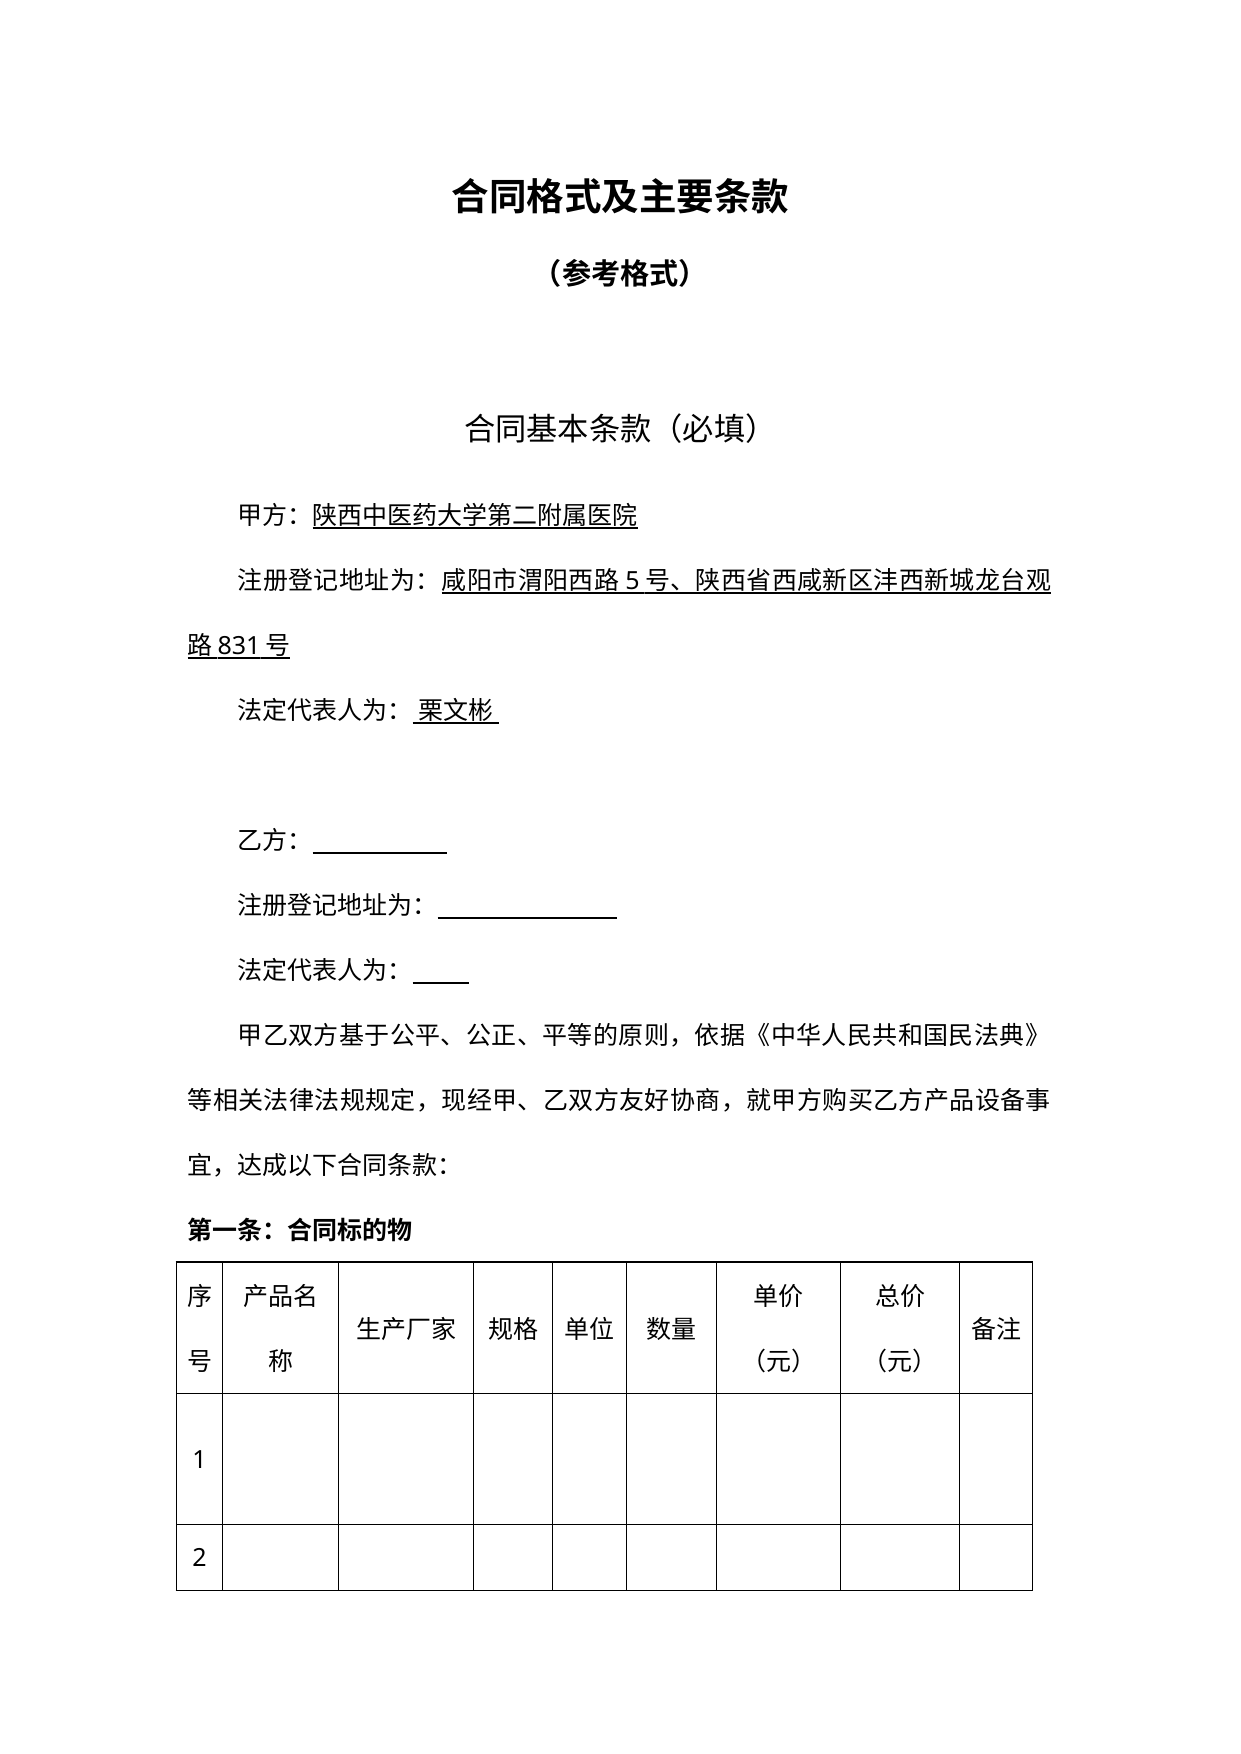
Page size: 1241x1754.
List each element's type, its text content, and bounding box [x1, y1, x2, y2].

table_cell [553, 1394, 626, 1523]
text （参考格式） [187, 239, 1053, 304]
table_header 单价（元） [717, 1263, 840, 1392]
table_header 总价（元） [841, 1263, 959, 1392]
table_cell [841, 1394, 959, 1523]
table_cell [474, 1525, 552, 1589]
text 注册登记地址为： [187, 871, 1053, 936]
table_header 生产厂家 [339, 1263, 473, 1392]
table_header 备注 [960, 1263, 1032, 1392]
table_header 单位 [553, 1263, 626, 1392]
text 注册登记地址为：咸阳市渭阳西路5号、陕西省西咸新区沣西新城龙台观路831号 [187, 546, 1053, 676]
table_cell [960, 1394, 1032, 1523]
table_header 序号 [177, 1263, 222, 1392]
table_cell [717, 1525, 840, 1589]
text 法定代表人为： [187, 936, 1053, 1001]
text 甲方：陕西中医药大学第二附属医院 [187, 481, 1053, 546]
table_cell [474, 1394, 552, 1523]
table_cell [841, 1525, 959, 1589]
text 法定代表人为： 栗文彬 [187, 676, 1053, 741]
table_cell 1 [177, 1394, 222, 1523]
table_cell [960, 1525, 1032, 1589]
table_cell [339, 1525, 473, 1589]
table_cell [627, 1394, 716, 1523]
table_cell [627, 1525, 716, 1589]
list 合同基本条款（必填） [187, 394, 1053, 459]
text 甲乙双方基于公平、公正、平等的原则，依据《中华人民共和国民法典》等相关法律法规规定，现经甲、乙双方友好协商，就甲方购买乙方产品设备事宜，达成以下合同条款： [187, 1001, 1053, 1196]
table_cell [223, 1394, 338, 1523]
table_header 数量 [627, 1263, 716, 1392]
table_cell [223, 1525, 338, 1589]
table_header 产品名称 [223, 1263, 338, 1392]
table_cell [553, 1525, 626, 1589]
table_cell [339, 1394, 473, 1523]
table_header 规格 [474, 1263, 552, 1392]
table_cell 2 [177, 1525, 222, 1589]
text 乙方： [187, 806, 1053, 871]
subtitle 第一条：合同标的物 [187, 1196, 1053, 1261]
subtitle 合同格式及主要条款 [187, 162, 1053, 227]
table_cell [717, 1394, 840, 1523]
